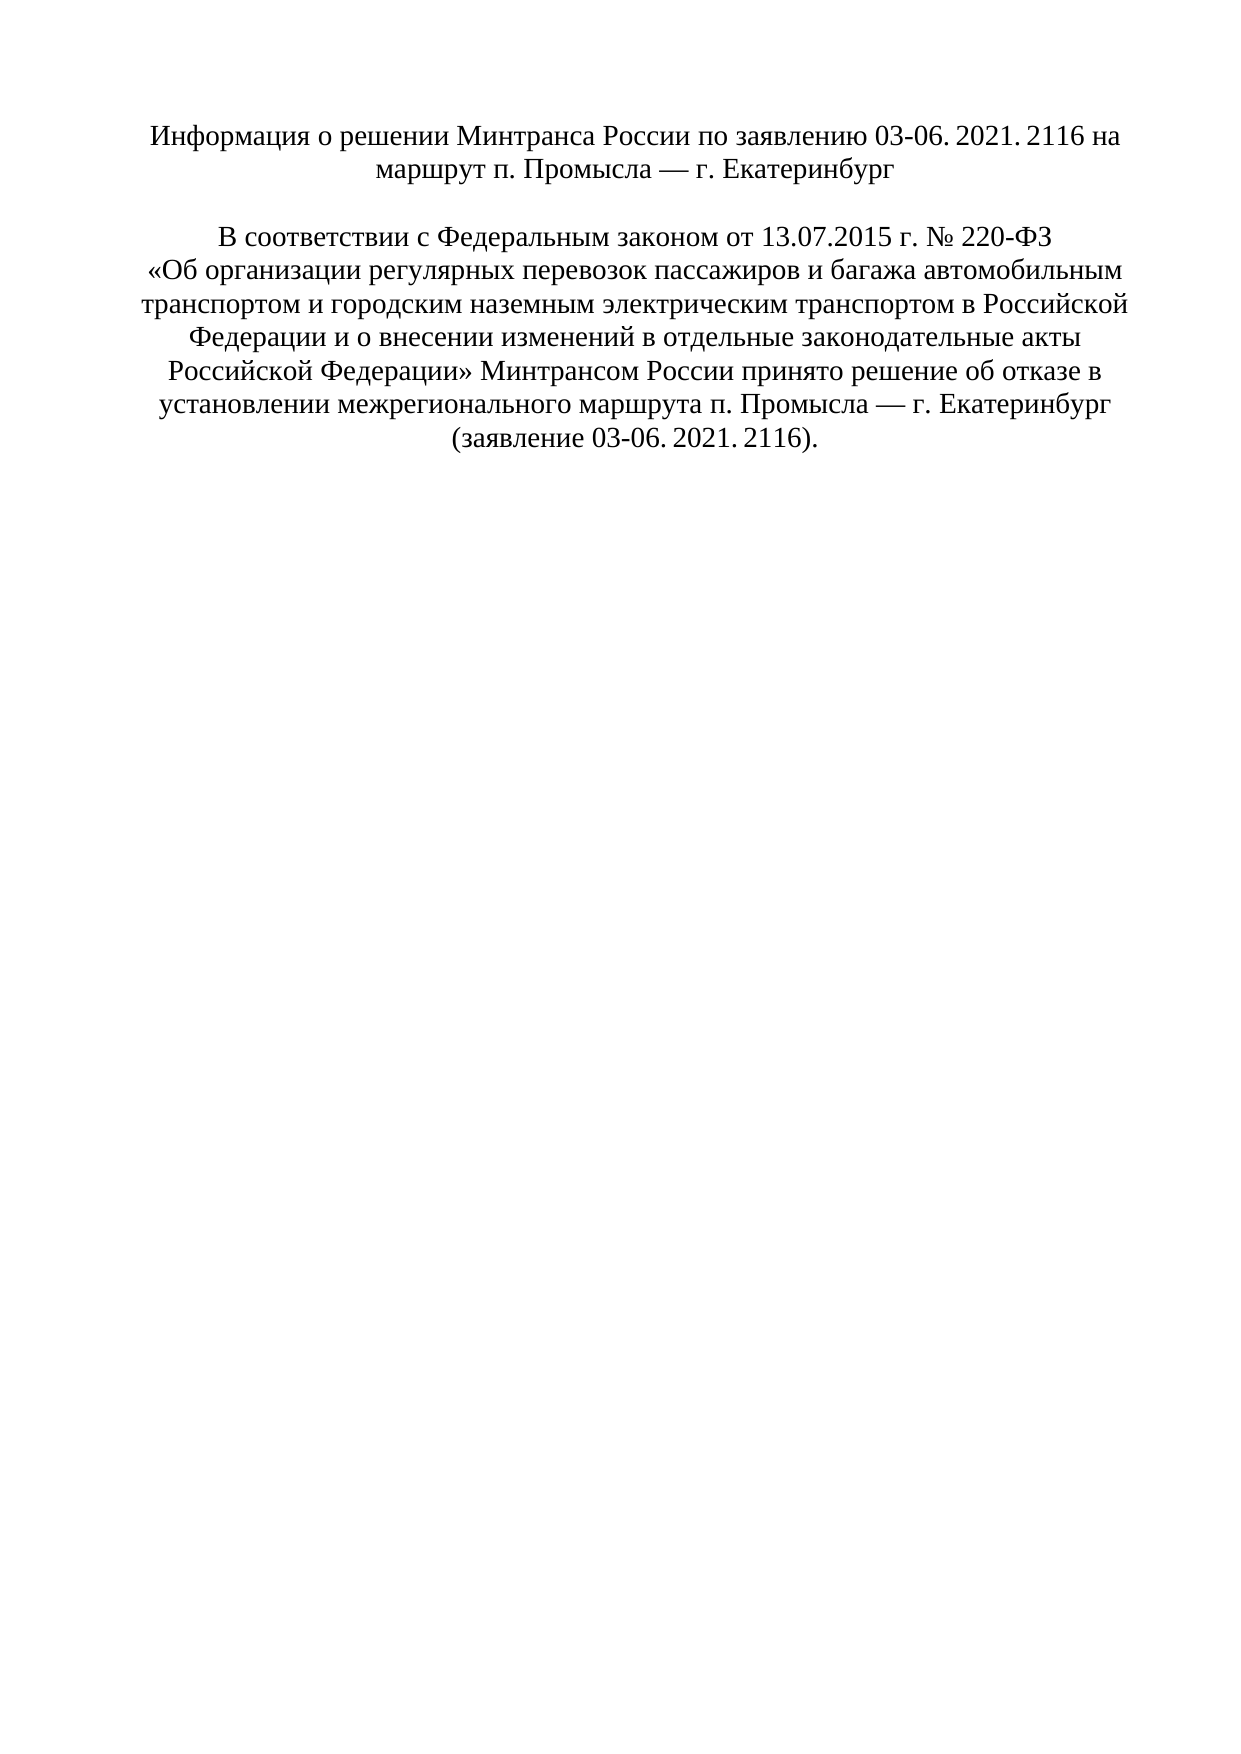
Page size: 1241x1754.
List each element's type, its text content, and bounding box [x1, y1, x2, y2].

text Информация о решении Минтранса России по заявлению 03-06. 2021. 2116 на маршрут п. Промысла — г. Екатеринбург [118, 118, 1152, 185]
text В соответствии с Федеральным законом от 13.07.2015 г. № 220-ФЗ «Об организации регулярных перевозок пассажиров и багажа автомобильным транспортом и городским наземным электрическим транспортом в Российской Федерации и о внесении изменений в отдельные законодательные акты Российской Федерации» Минтрансом России принято решение об отказе в установлении межрегионального маршрута п. Промысла — г. Екатеринбург (заявление 03-06. 2021. 2116). [118, 219, 1152, 453]
